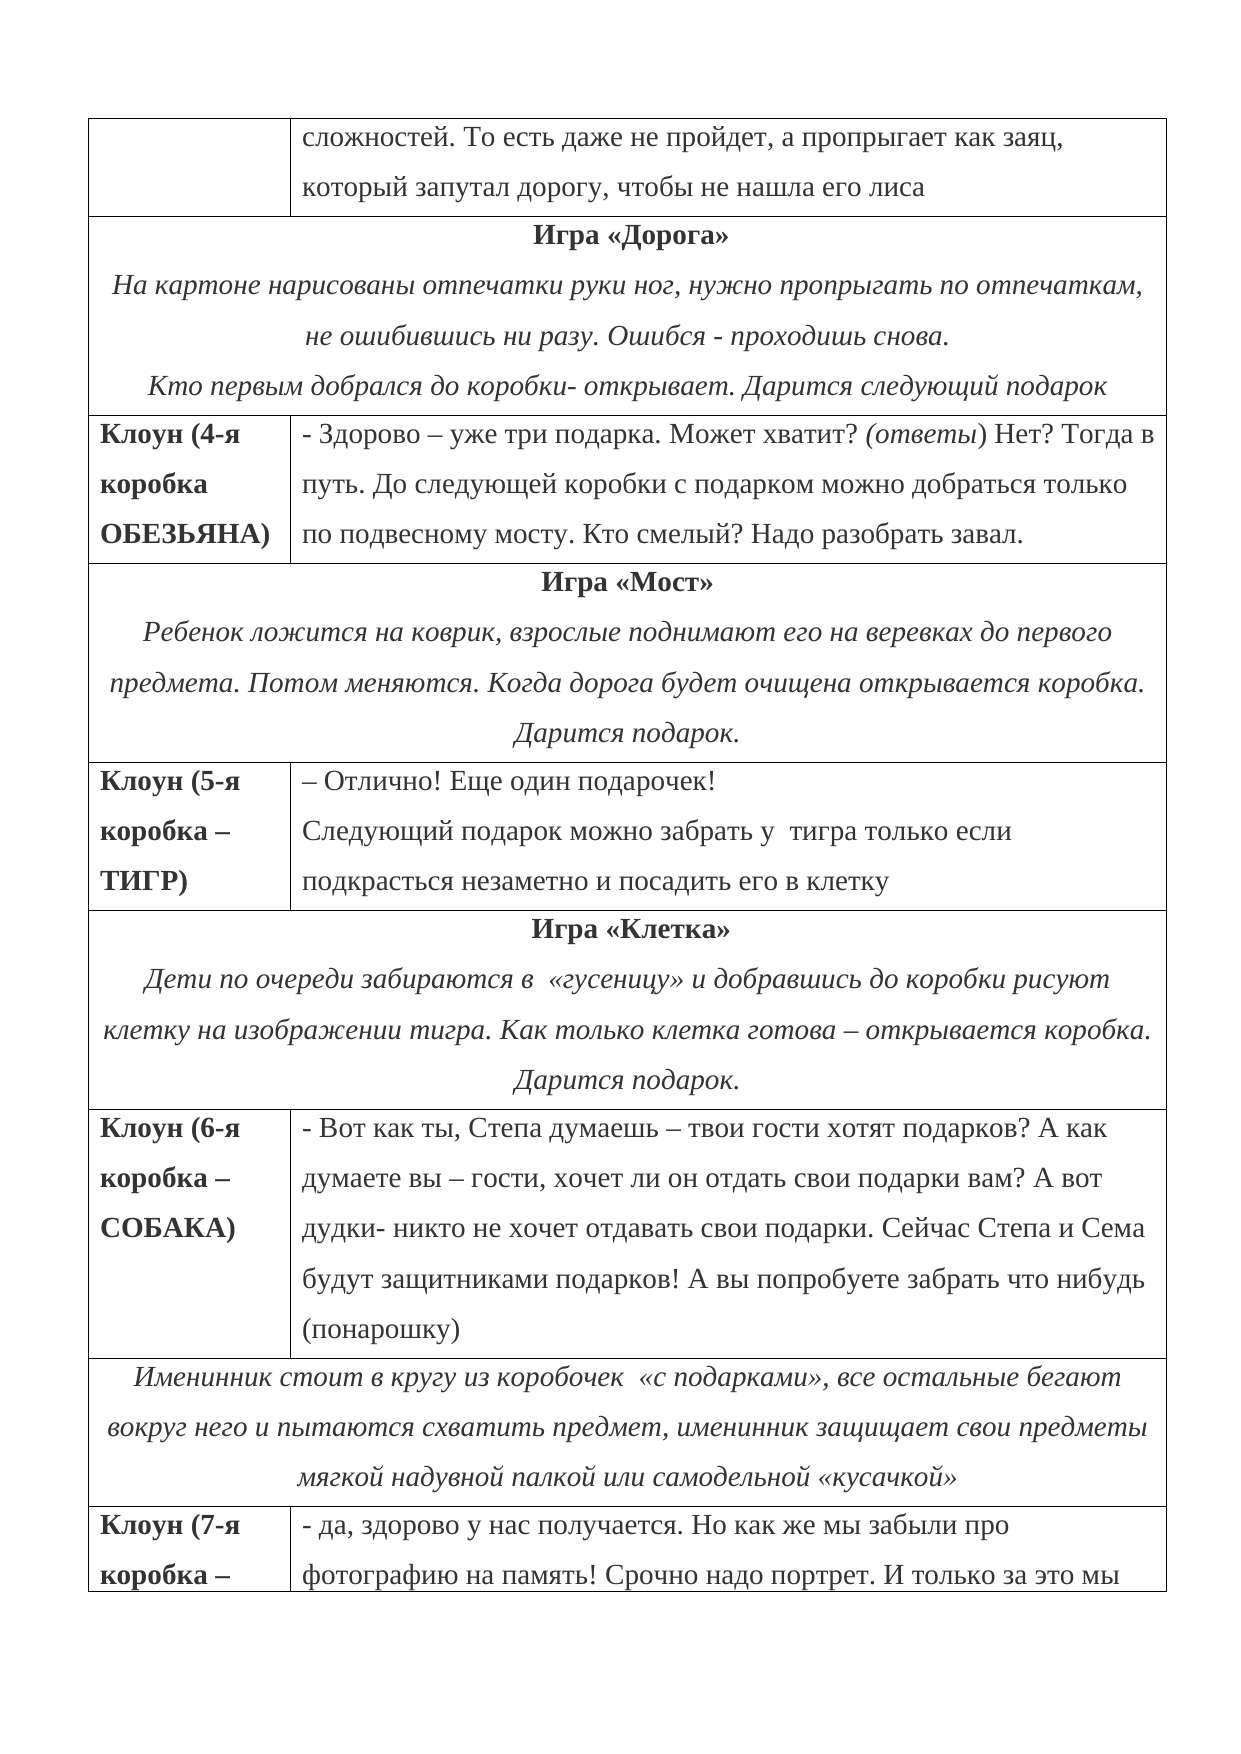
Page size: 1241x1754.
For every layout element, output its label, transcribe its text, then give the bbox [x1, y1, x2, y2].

table_cell Клоун (4-я коробка ОБЕЗЬЯНА) [89, 416, 290, 563]
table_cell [89, 119, 290, 216]
table_cell Именинник стоит в кругу из коробочек «с подарками», все остальные бегают вокруг него и пытаются схватить предмет, именинник защищает свои предметы мягкой надувной палкой или самодельной «кусачкой» [89, 1359, 1166, 1506]
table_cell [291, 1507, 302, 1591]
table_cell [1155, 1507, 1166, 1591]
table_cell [89, 1507, 290, 1591]
table_cell - Здорово – уже три подарка. Может хватит? (ответы) Нет? Тогда в путь. До следующей коробки с подарком можно добраться только по подвесному мосту. Кто смелый? Надо разобрать завал. [291, 416, 1166, 563]
table_cell - Вот как ты, Степа думаешь – твои гости хотят подарков? А как думаете вы – гости, хочет ли он отдать свои подарки вам? А вот дудки- никто не хочет отдавать свои подарки. Сейчас Степа и Сема будут защитниками подарков! А вы попробуете забрать что нибудь (понарошку) [291, 1110, 1166, 1358]
table_cell Игра «Дорога» На картоне нарисованы отпечатки руки ног, нужно пропрыгать по отпечаткам, не ошибившись ни разу. Ошибся - проходишь снова. Кто первым добрался до коробки- открывает. Дарится следующий подарок [89, 217, 1166, 415]
table_cell Клоун (6-я коробка – СОБАКА) [89, 1110, 290, 1358]
table_cell Клоун (5-я коробка – ТИГР) [89, 763, 290, 910]
table_cell Игра «Клетка» Дети по очереди забираются в «гусеницу» и добравшись до коробки рисуют клетку на изображении тигра. Как только клетка готова – открывается коробка. Дарится подарок. [89, 911, 1166, 1109]
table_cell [291, 119, 1166, 216]
table_cell – Отлично! Еще один подарочек! Следующий подарок можно забрать у тигра только если подкрасться незаметно и посадить его в клетку [291, 763, 1166, 910]
table_cell Игра «Мост» Ребенок ложится на коврик, взрослые поднимают его на веревках до первого предмета. Потом меняются. Когда дорога будет очищена открывается коробка. Дарится подарок. [89, 564, 1166, 762]
